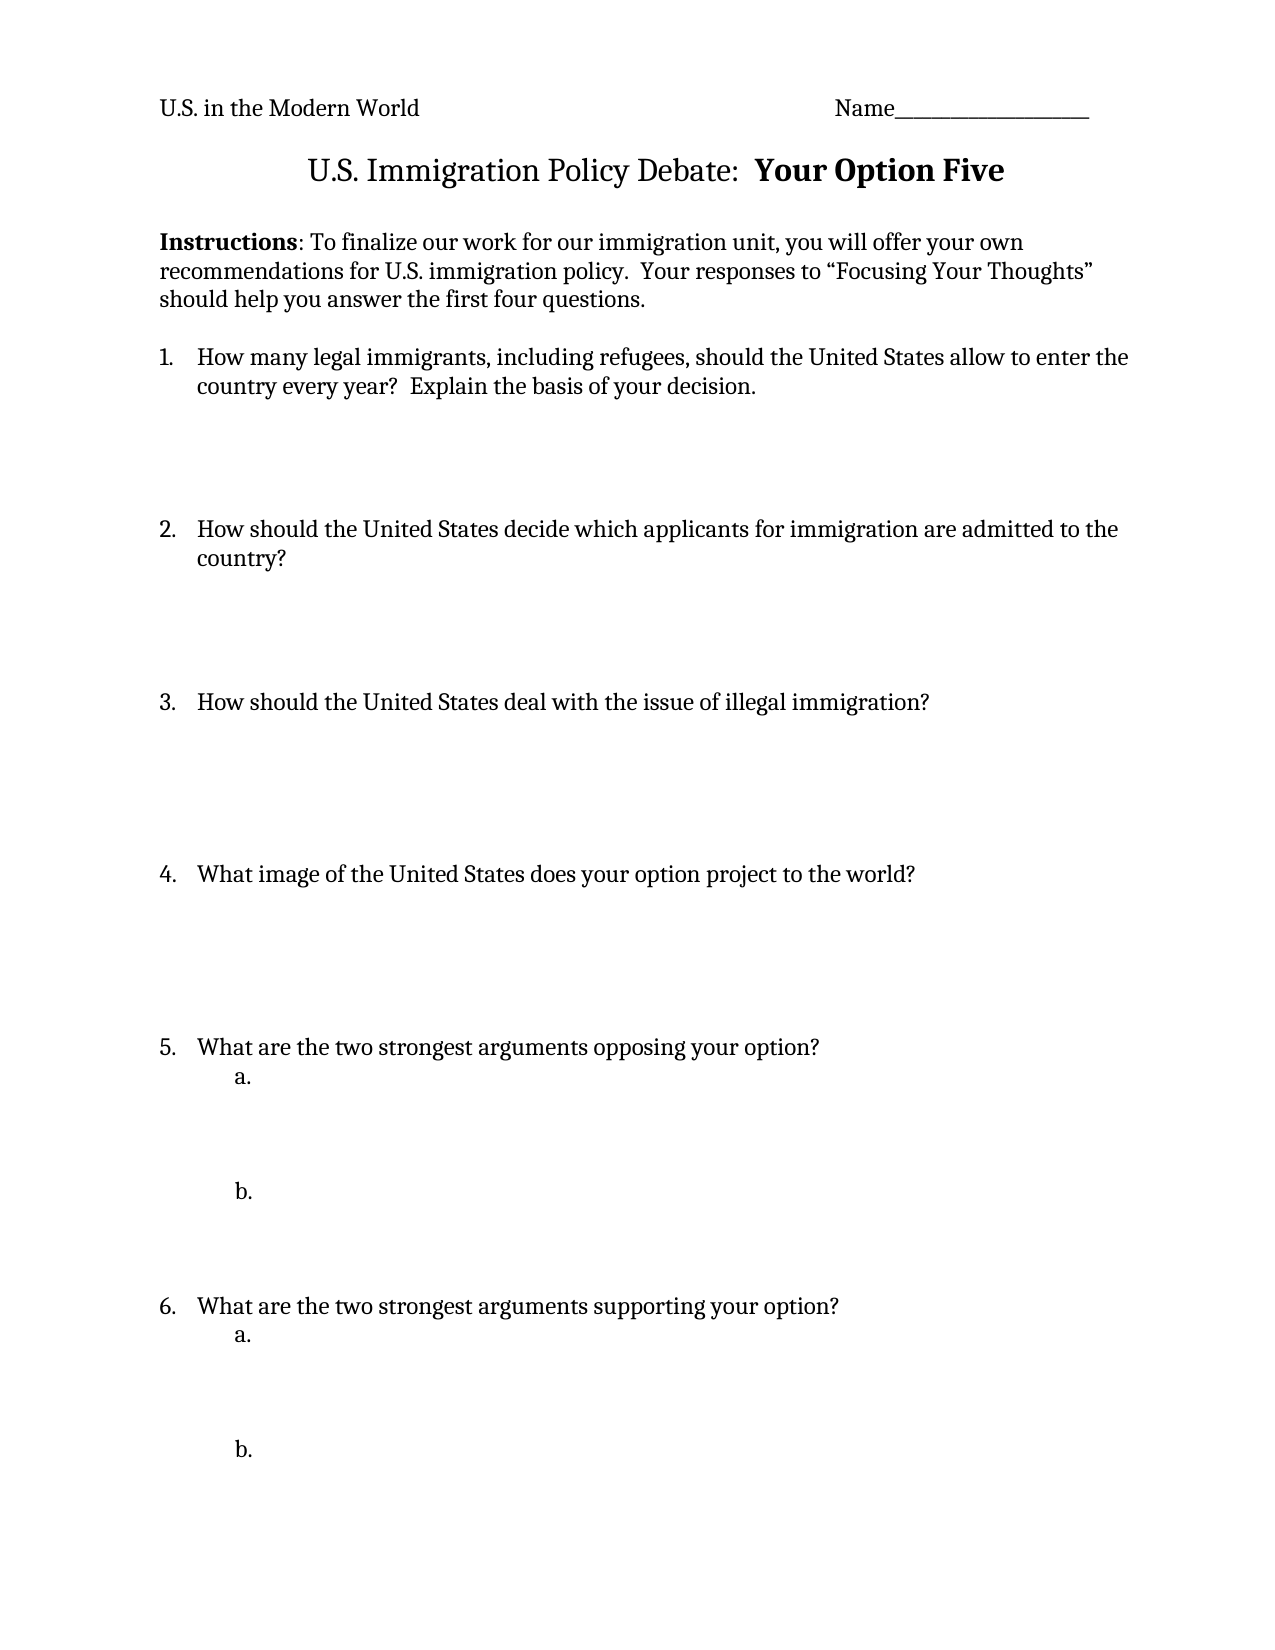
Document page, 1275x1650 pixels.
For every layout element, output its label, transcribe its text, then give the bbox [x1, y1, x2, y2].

list What are the two strongest arguments supporting your option? [159, 1292, 1153, 1320]
list What image of the United States does your option project to the world? [159, 860, 1153, 889]
text Instructions: To finalize our work for our immigration unit, you will offer your own recommendations for U.S. immigration policy. Your responses to “Focusing Your Thoughts” should help you answer the first four questions. [159, 228, 1153, 314]
list How many legal immigrants, including refugees, should the United States allow to enter the country every year? Explain the basis of your decision. [159, 343, 1153, 400]
text U.S. in the Modern World Name_____________________ [159, 94, 1153, 122]
text U.S. Immigration Policy Debate: Your Option Five [159, 151, 1153, 189]
list How should the United States deal with the issue of illegal immigration? [159, 688, 1153, 717]
list What are the two strongest arguments opposing your option? [159, 1033, 1153, 1062]
list How should the United States decide which applicants for immigration are admitted to the country? [159, 515, 1153, 573]
